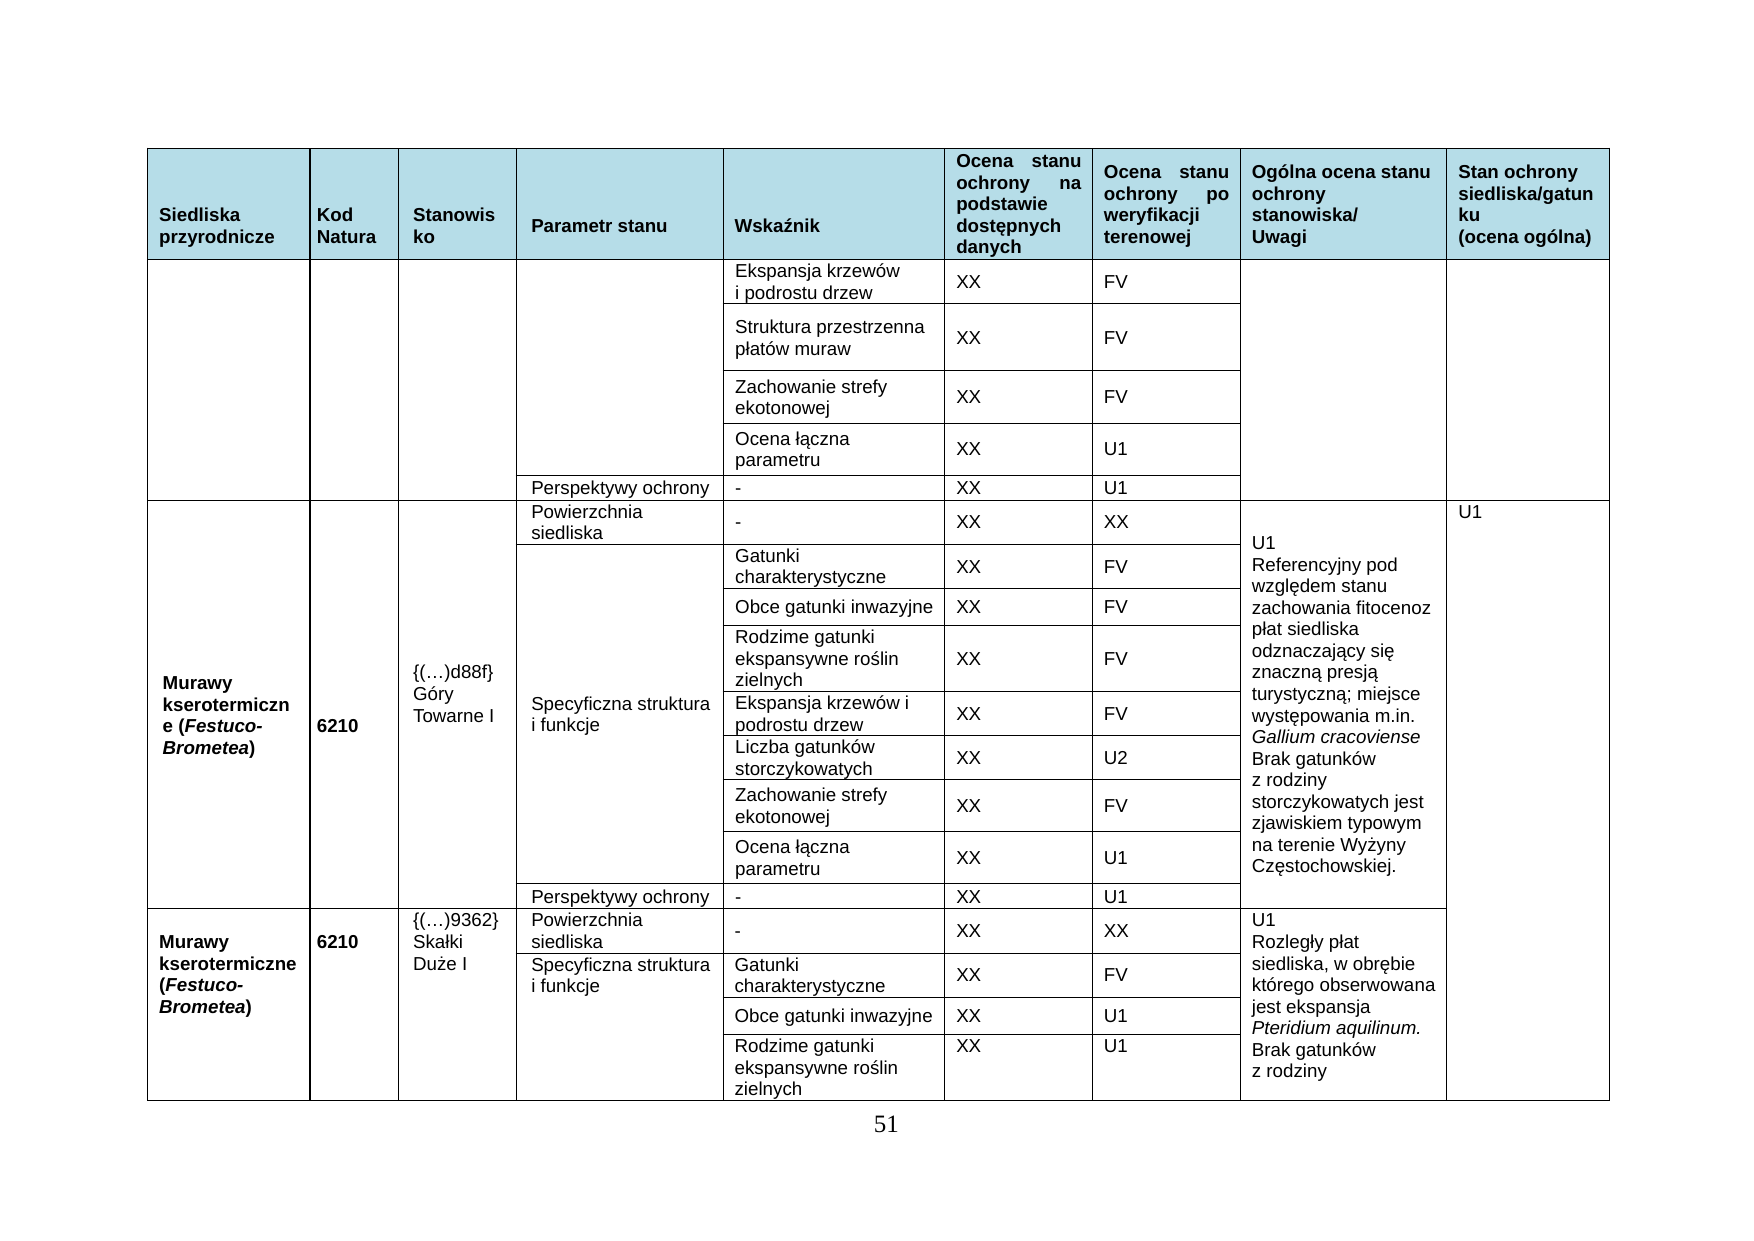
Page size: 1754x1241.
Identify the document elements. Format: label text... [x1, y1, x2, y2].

table_cell - [724, 909, 944, 952]
table_cell XX [945, 476, 1092, 499]
table_cell XX [945, 736, 1092, 779]
table_header Kod Natura [311, 149, 398, 259]
table_cell 6210 [311, 909, 398, 1099]
table_cell Ocena łączna parametru [724, 832, 944, 883]
table_header Siedliska przyrodnicze [148, 149, 309, 259]
table_cell 6210 [311, 501, 398, 908]
table_header Stanowisko [399, 149, 516, 259]
table_cell Ocena łączna parametru [724, 424, 944, 474]
table_cell XX [945, 545, 1092, 588]
table_cell U1 [1093, 884, 1240, 908]
table_cell XX [945, 998, 1092, 1034]
table_cell FV [1093, 371, 1240, 422]
table_cell XX [945, 501, 1092, 544]
table_cell {(…)d88f} Góry Towarne I [399, 501, 516, 908]
table_cell FV [1093, 954, 1240, 997]
table_cell XX [945, 589, 1092, 625]
table_cell FV [1093, 304, 1240, 370]
table_header Stan ochrony siedliska/gatunku (ocena ogólna) [1447, 149, 1609, 259]
table_cell XX [945, 692, 1092, 735]
table_cell Obce gatunki inwazyjne [724, 589, 944, 625]
table_cell U1 Referencyjny pod względem stanu zachowania fitocenoz płat siedliska odznaczający się znaczną presją turystyczną; miejsce występowania m.in. Gallium cracoviense Brak gatunków z rodziny storczykowatych jest zjawiskiem typowym na terenie Wyżyny Częstochowskiej. [1241, 501, 1446, 908]
table_cell XX [945, 832, 1092, 883]
table_header Wskaźnik [724, 149, 944, 259]
table_cell U2 [1093, 736, 1240, 779]
table_cell - [724, 884, 944, 908]
table_cell Zachowanie strefy ekotonowej [724, 780, 944, 831]
table_cell U1 [1093, 476, 1240, 499]
table_cell Murawy kserotermiczne (Festuco-Brometea) [148, 909, 309, 1099]
table_cell Rodzime gatunki ekspansywne roślin zielnych [724, 626, 944, 691]
table_cell FV [1093, 545, 1240, 588]
table_cell XX [945, 626, 1092, 691]
table_cell FV [1093, 260, 1240, 303]
table_cell XX [945, 884, 1092, 908]
table_cell XX [945, 424, 1092, 474]
table_header Ocena stanu ochrony po weryfikacji terenowej [1093, 149, 1240, 259]
table_cell Murawy kserotermiczne (Festuco-Brometea) [148, 501, 309, 908]
table_header Ogólna ocena stanu ochrony stanowiska/ Uwagi [1241, 149, 1446, 259]
table_cell XX [945, 1035, 1092, 1099]
table_cell Powierzchnia siedliska [517, 501, 723, 544]
table_cell Ekspansja krzewów i podrostu drzew [724, 260, 944, 303]
table_cell Struktura przestrzenna płatów muraw [724, 304, 944, 370]
table_cell FV [1093, 692, 1240, 735]
table_header Ocena stanu ochrony na podstawie dostępnych danych [945, 149, 1092, 259]
table_cell Specyficzna struktura i funkcje [517, 954, 723, 1099]
table_cell Ekspansja krzewów i podrostu drzew [724, 692, 944, 735]
table_cell Perspektywy ochrony [517, 884, 723, 908]
table_cell U1 [1093, 424, 1240, 474]
table_cell XX [945, 304, 1092, 370]
table_cell U1 Rozległy płat siedliska, w obrębie którego obserwowana jest ekspansja Pteridium aquilinum. Brak gatunków z rodziny storczykowatych jest zjawiskiem typowym na terenie Wyżyny Częstochowskiej. [1241, 909, 1446, 1099]
table_cell - [724, 476, 944, 499]
table_cell XX [945, 909, 1092, 952]
table_cell FV [1093, 780, 1240, 831]
table_cell Gatunki charakterystyczne [724, 545, 944, 588]
table_cell U1 [1093, 1035, 1240, 1099]
table_cell Powierzchnia siedliska [517, 909, 723, 952]
table_cell U1 [1093, 998, 1240, 1034]
table_cell Obce gatunki inwazyjne [724, 998, 944, 1034]
table_cell Perspektywy ochrony [517, 476, 723, 499]
table_cell FV [1093, 589, 1240, 625]
table_cell Gatunki charakterystyczne [724, 954, 944, 997]
table_cell Liczba gatunków storczykowatych [724, 736, 944, 779]
table_cell Zachowanie strefy ekotonowej [724, 371, 944, 422]
table_header Parametr stanu [517, 149, 723, 259]
table_cell XX [1093, 501, 1240, 544]
table_cell U1 [1447, 501, 1609, 1099]
table_cell - [724, 501, 944, 544]
table_cell {(…)9362} Skałki Duże I [399, 909, 516, 1099]
table_cell FV [1093, 626, 1240, 691]
table_cell Rodzime gatunki ekspansywne roślin zielnych [724, 1035, 944, 1099]
table_cell U1 [1093, 832, 1240, 883]
table_cell Specyficzna struktura i funkcje [517, 545, 723, 883]
table_cell XX [945, 954, 1092, 997]
table_cell XX [945, 371, 1092, 422]
table_cell XX [945, 260, 1092, 303]
table_cell XX [945, 780, 1092, 831]
table_cell XX [1093, 909, 1240, 952]
